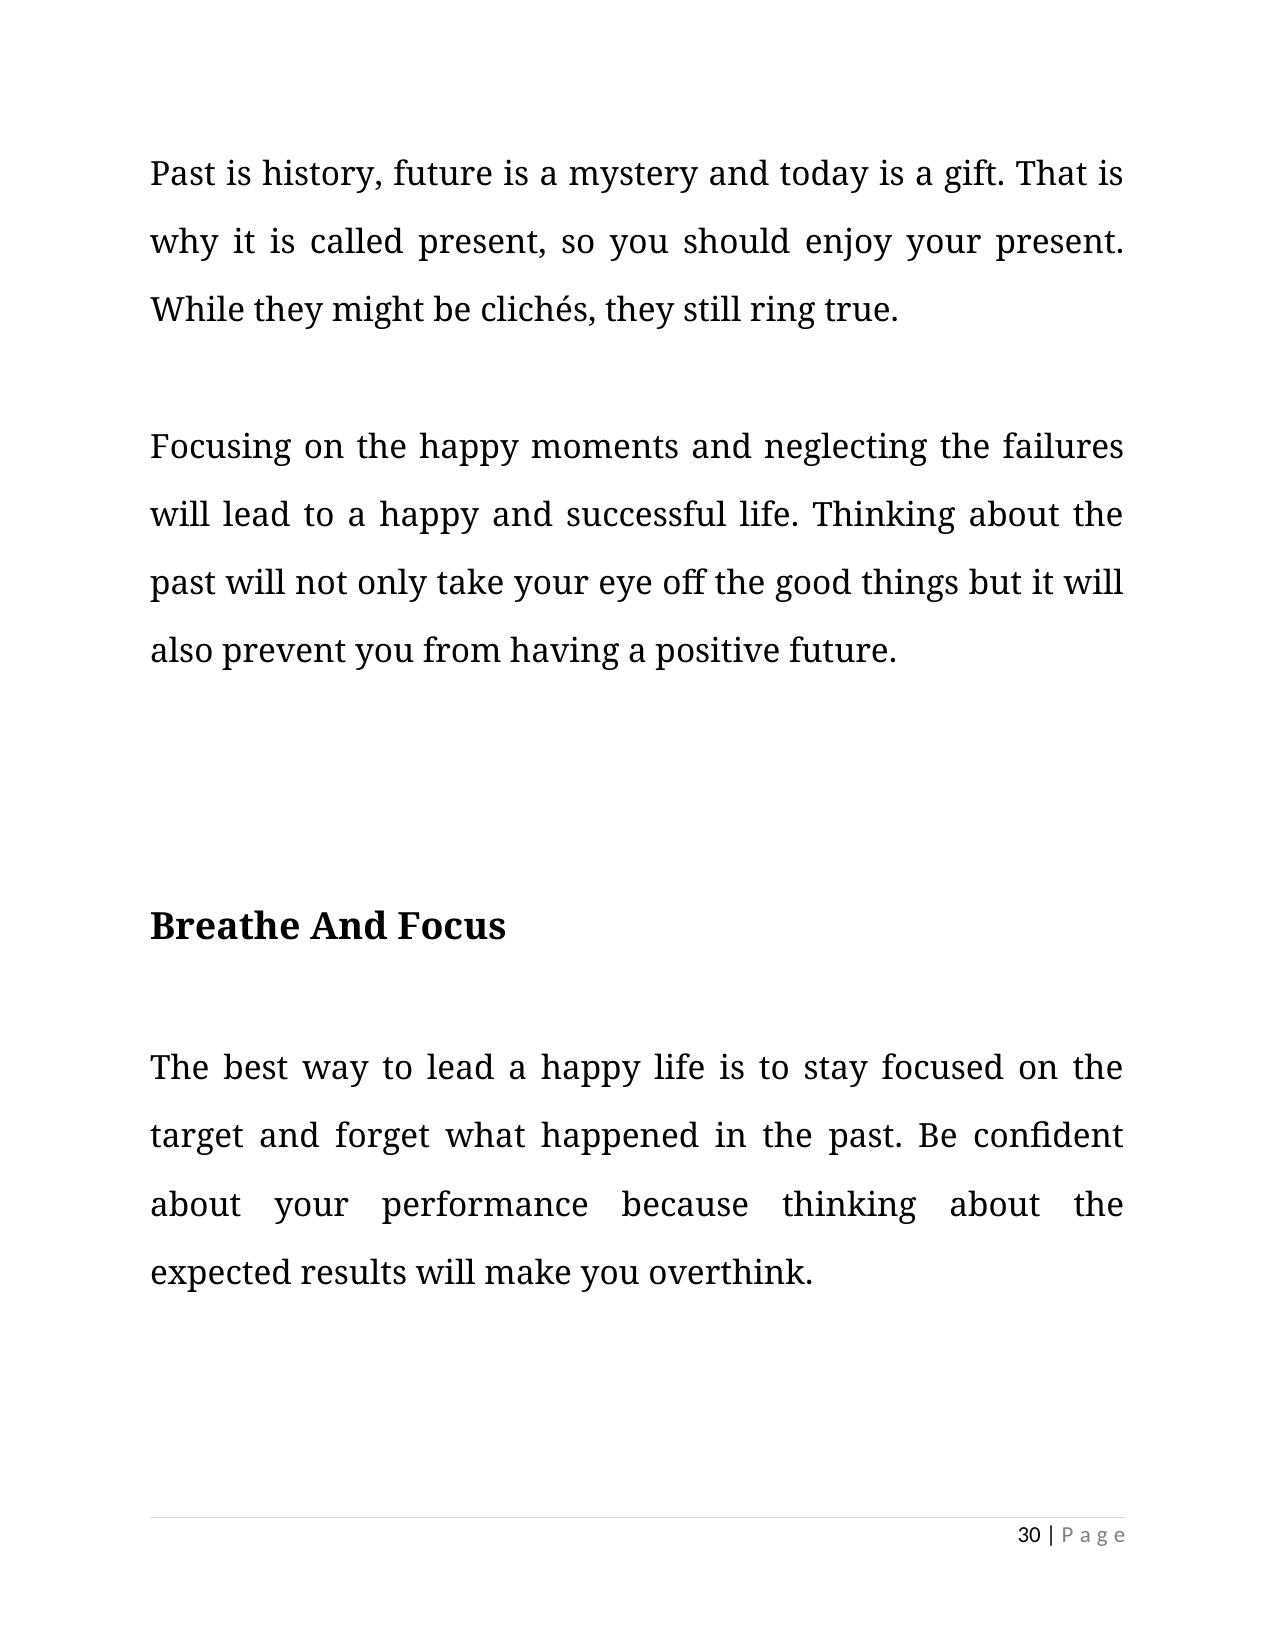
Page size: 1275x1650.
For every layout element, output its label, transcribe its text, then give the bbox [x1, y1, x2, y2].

text Past is history, future is a mystery and today is a gift. That is why it is called present, so you should enjoy your present. While they might be clichés, they still ring true. [150, 150, 1125, 332]
text Focusing on the happy moments and neglecting the failures will lead to a happy and successful life. Thinking about the past will not only take your eye off the good things but it will also prevent you from having a positive future. [150, 422, 1125, 672]
text The best way to lead a happy life is to stay focused on the target and forget what happened in the past. Be confident about your performance because thinking about the expected results will make you overthink. [150, 1044, 1125, 1294]
text Breathe And Focus [150, 899, 1125, 950]
